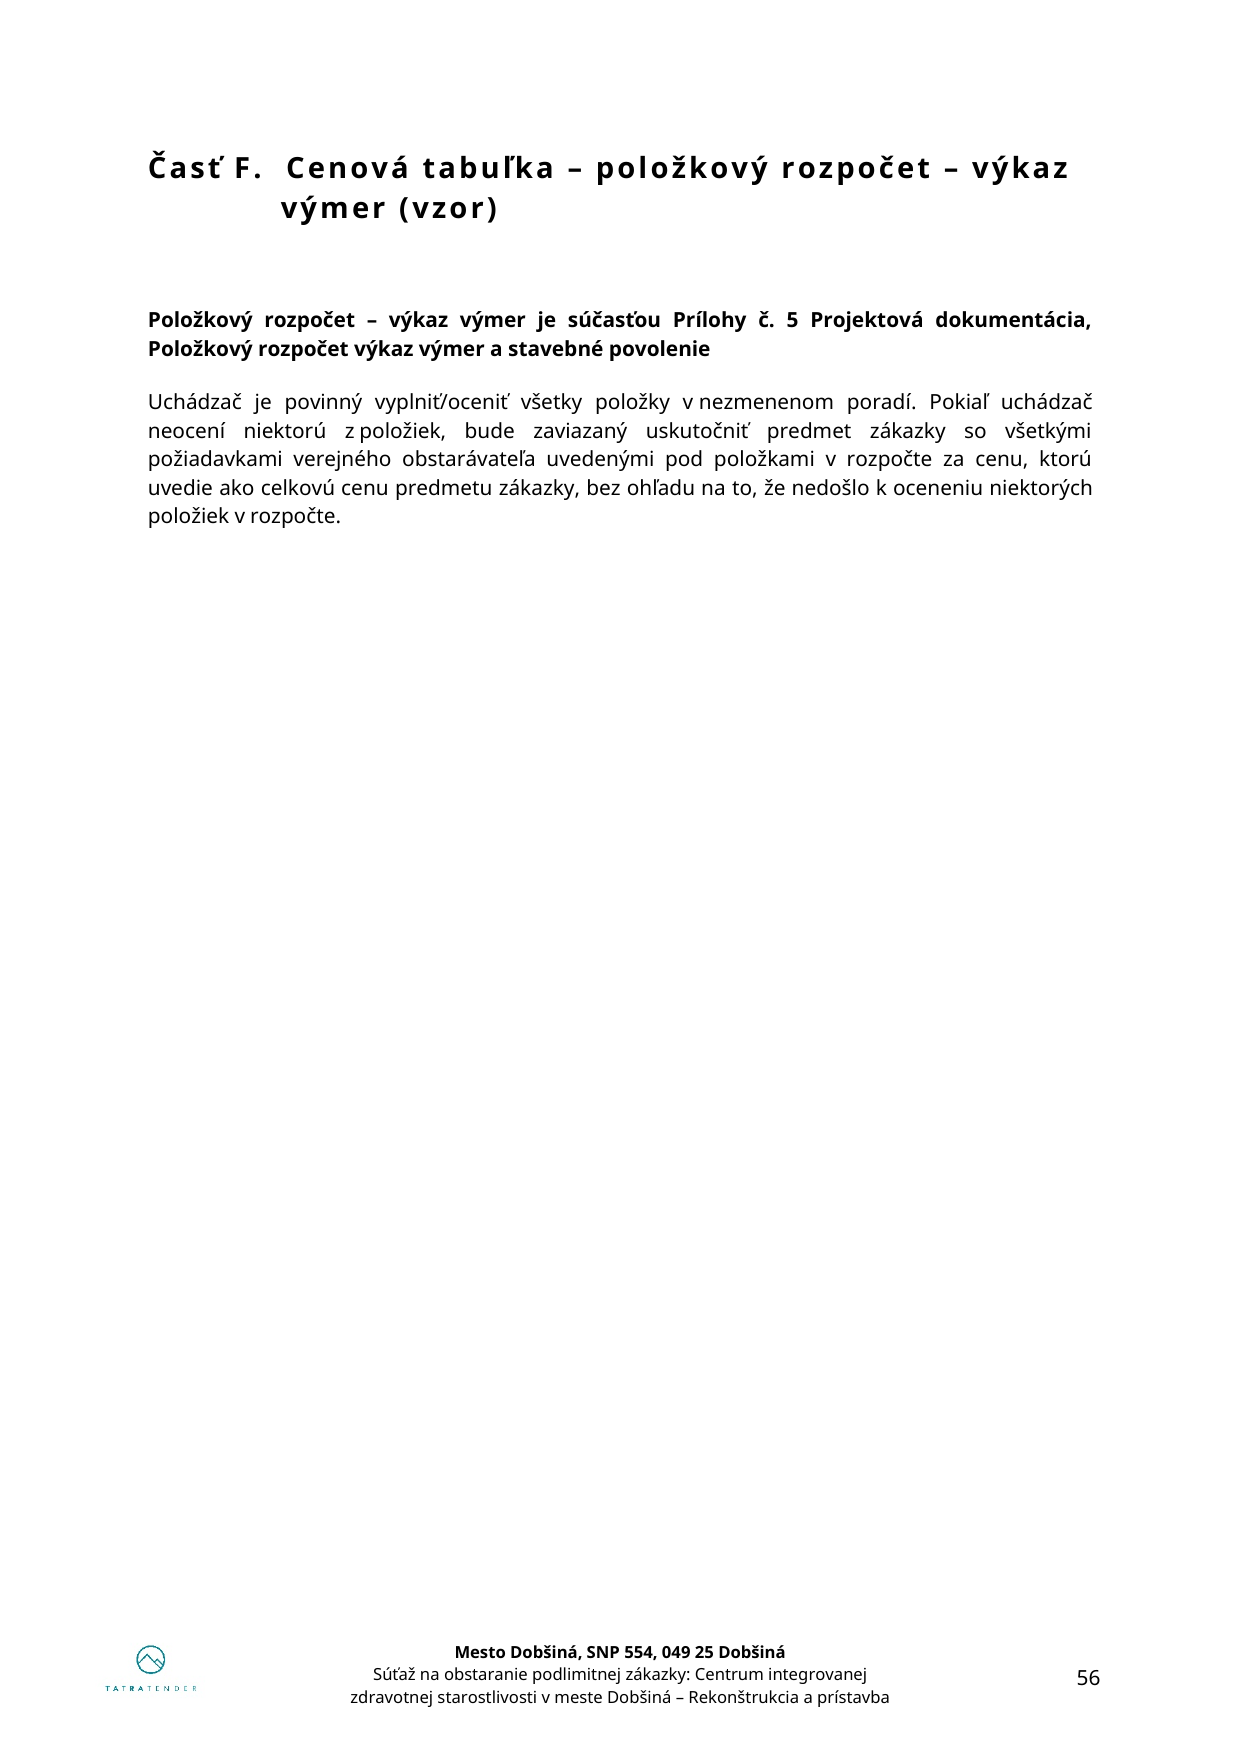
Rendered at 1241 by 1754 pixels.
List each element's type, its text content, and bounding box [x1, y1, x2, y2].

text Položkový rozpočet – výkaz výmer je súčasťou Prílohy č. 5 Projektová dokumentácia, Položkový rozpočet výkaz výmer a stavebné povolenie [148, 305, 1093, 362]
text Uchádzač je povinný vyplniť/oceniť všetky položky v nezmenenom poradí. Pokiaľ uchádzač neocení niektorú z položiek, bude zaviazaný uskutočniť predmet zákazky so všetkými požiadavkami verejného obstarávateľa uvedenými pod položkami v rozpočte za cenu, ktorú uvedie ako celkovú cenu predmetu zákazky, bez ohľadu na to, že nedošlo k oceneniu niektorých položiek v rozpočte. [148, 387, 1093, 529]
picture [84, 1621, 217, 1715]
subtitle Časť F. Cenová tabuľka – položkový rozpočet – výkaz výmer (vzor) [148, 148, 1093, 227]
